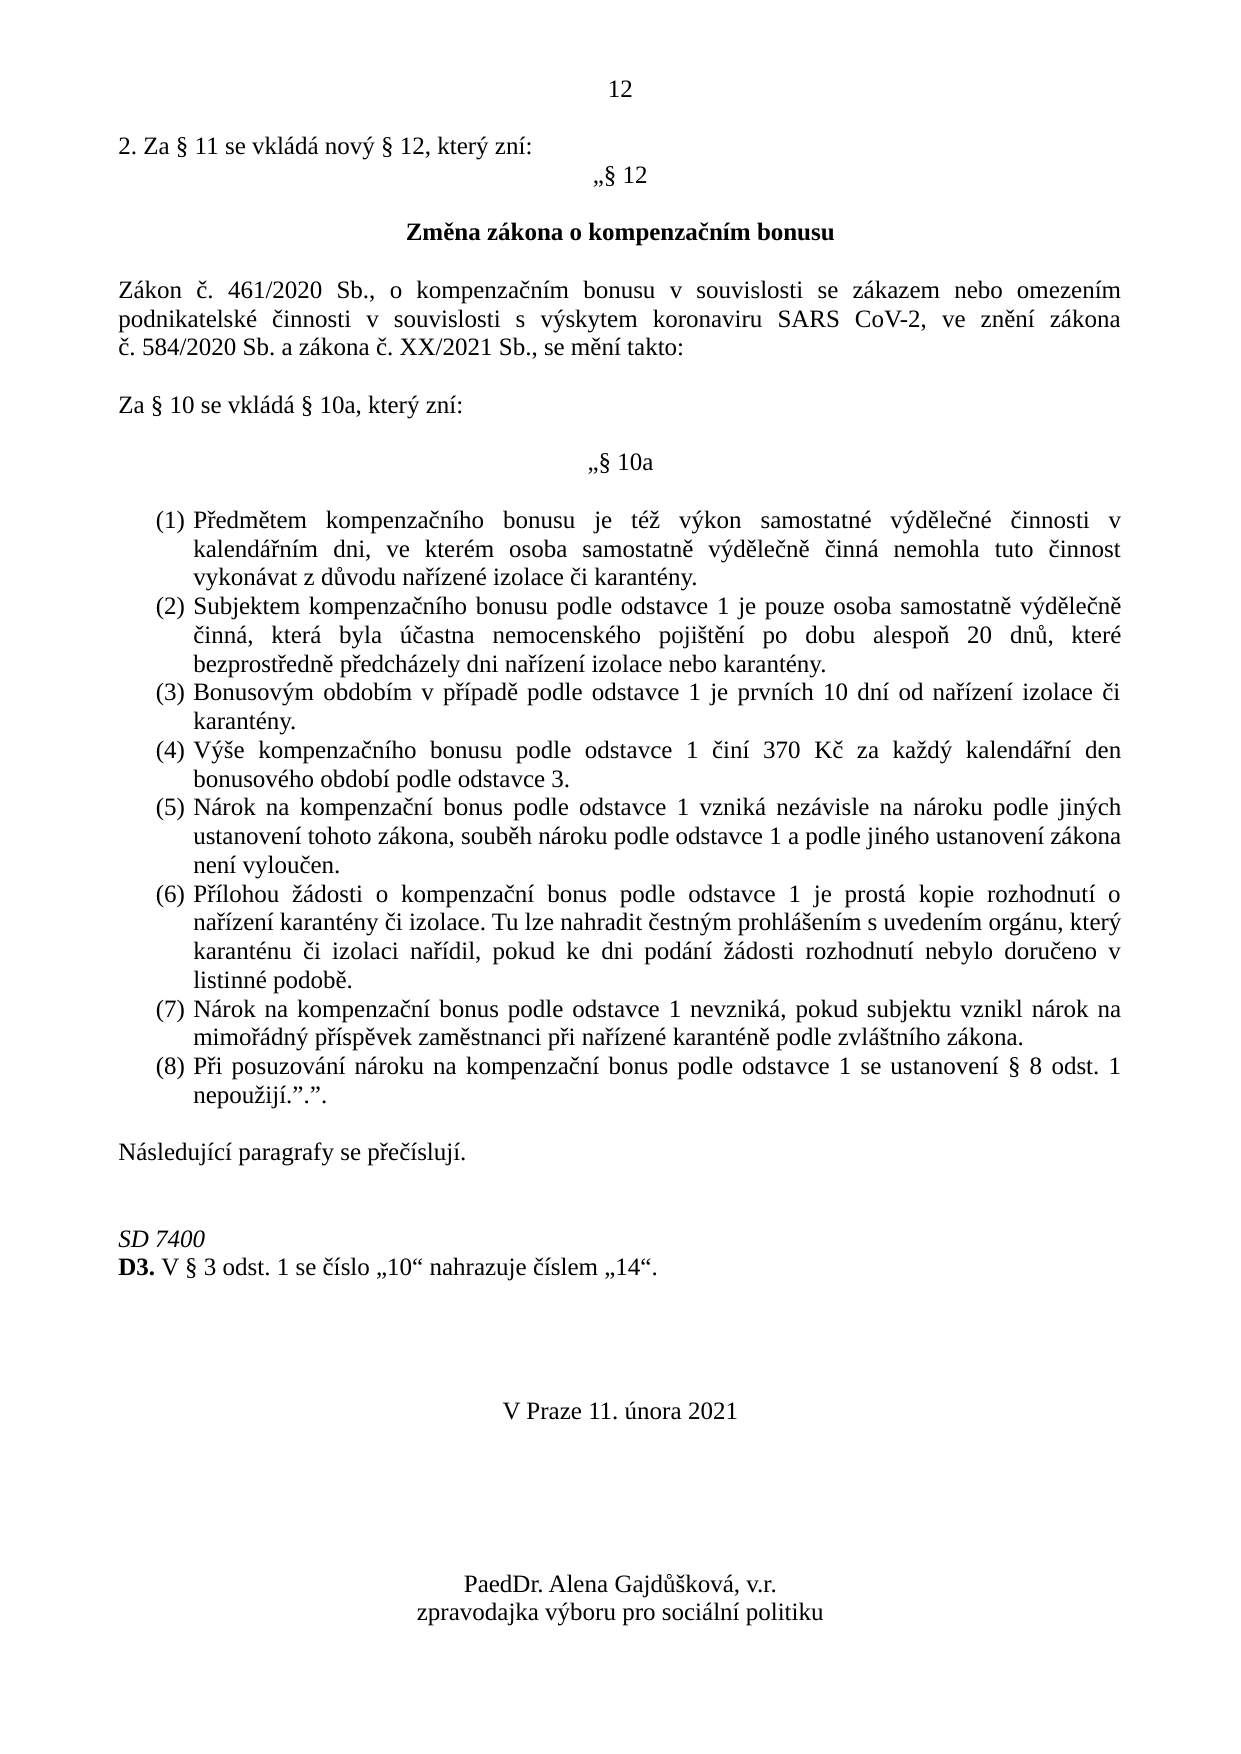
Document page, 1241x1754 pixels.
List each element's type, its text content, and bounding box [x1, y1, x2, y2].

text V Praze 11. února 2021 [118, 1396, 1122, 1425]
text D3. V § 3 odst. 1 se číslo „10“ nahrazuje číslem „14“. [118, 1252, 1122, 1281]
text Následující paragrafy se přečíslují. [118, 1137, 1122, 1166]
text „§ 10a [118, 447, 1122, 476]
text zpravodajka výboru pro sociální politiku [118, 1597, 1122, 1626]
text Změna zákona o kompenzačním bonusu [118, 217, 1122, 246]
list Nárok na kompenzační bonus podle odstavce 1 nevzniká, pokud subjektu vznikl nárok na mimořádný příspěvek zaměstnanci při nařízené karanténě podle zvláštního zákona. [156, 994, 1122, 1051]
text SD 7400 [118, 1224, 1122, 1252]
list Bonusovým obdobím v případě podle odstavce 1 je prvních 10 dní od nařízení izolace či karantény. [156, 677, 1122, 735]
text Zákon č. 461/2020 Sb., o kompenzačním bonusu v souvislosti se zákazem nebo omezením podnikatelské činnosti v souvislosti s výskytem koronaviru SARS CoV-2, ve znění zákona č. 584/2020 Sb. a zákona č. XX/2021 Sb., se mění takto: [118, 275, 1122, 361]
text Za § 10 se vkládá § 10a, který zní: [118, 390, 1122, 419]
list Předmětem kompenzačního bonusu je též výkon samostatné výdělečné činnosti v kalendářním dni, ve kterém osoba samostatně výdělečně činná nemohla tuto činnost vykonávat z důvodu nařízené izolace či karantény. [156, 505, 1122, 591]
list Nárok na kompenzační bonus podle odstavce 1 vzniká nezávisle na nároku podle jiných ustanovení tohoto zákona, souběh nároku podle odstavce 1 a podle jiného ustanovení zákona není vyloučen. [156, 792, 1122, 879]
list Výše kompenzačního bonusu podle odstavce 1 činí 370 Kč za každý kalendářní den bonusového období podle odstavce 3. [156, 735, 1122, 792]
text „§ 12 [118, 160, 1122, 189]
text PaedDr. Alena Gajdůšková, v.r. [118, 1569, 1122, 1597]
text 2. Za § 11 se vkládá nový § 12, který zní: [118, 131, 1122, 160]
list Při posuzování nároku na kompenzační bonus podle odstavce 1 se ustanovení § 8 odst. 1 nepoužijí.”.”. [156, 1051, 1122, 1109]
list Přílohou žádosti o kompenzační bonus podle odstavce 1 je prostá kopie rozhodnutí o nařízení karantény či izolace. Tu lze nahradit čestným prohlášením s uvedením orgánu, který karanténu či izolaci nařídil, pokud ke dni podání žádosti rozhodnutí nebylo doručeno v listinné podobě. [156, 879, 1122, 994]
list Subjektem kompenzačního bonusu podle odstavce 1 je pouze osoba samostatně výdělečně činná, která byla účastna nemocenského pojištění po dobu alespoň 20 dnů, které bezprostředně předcházely dni nařízení izolace nebo karantény. [156, 591, 1122, 677]
